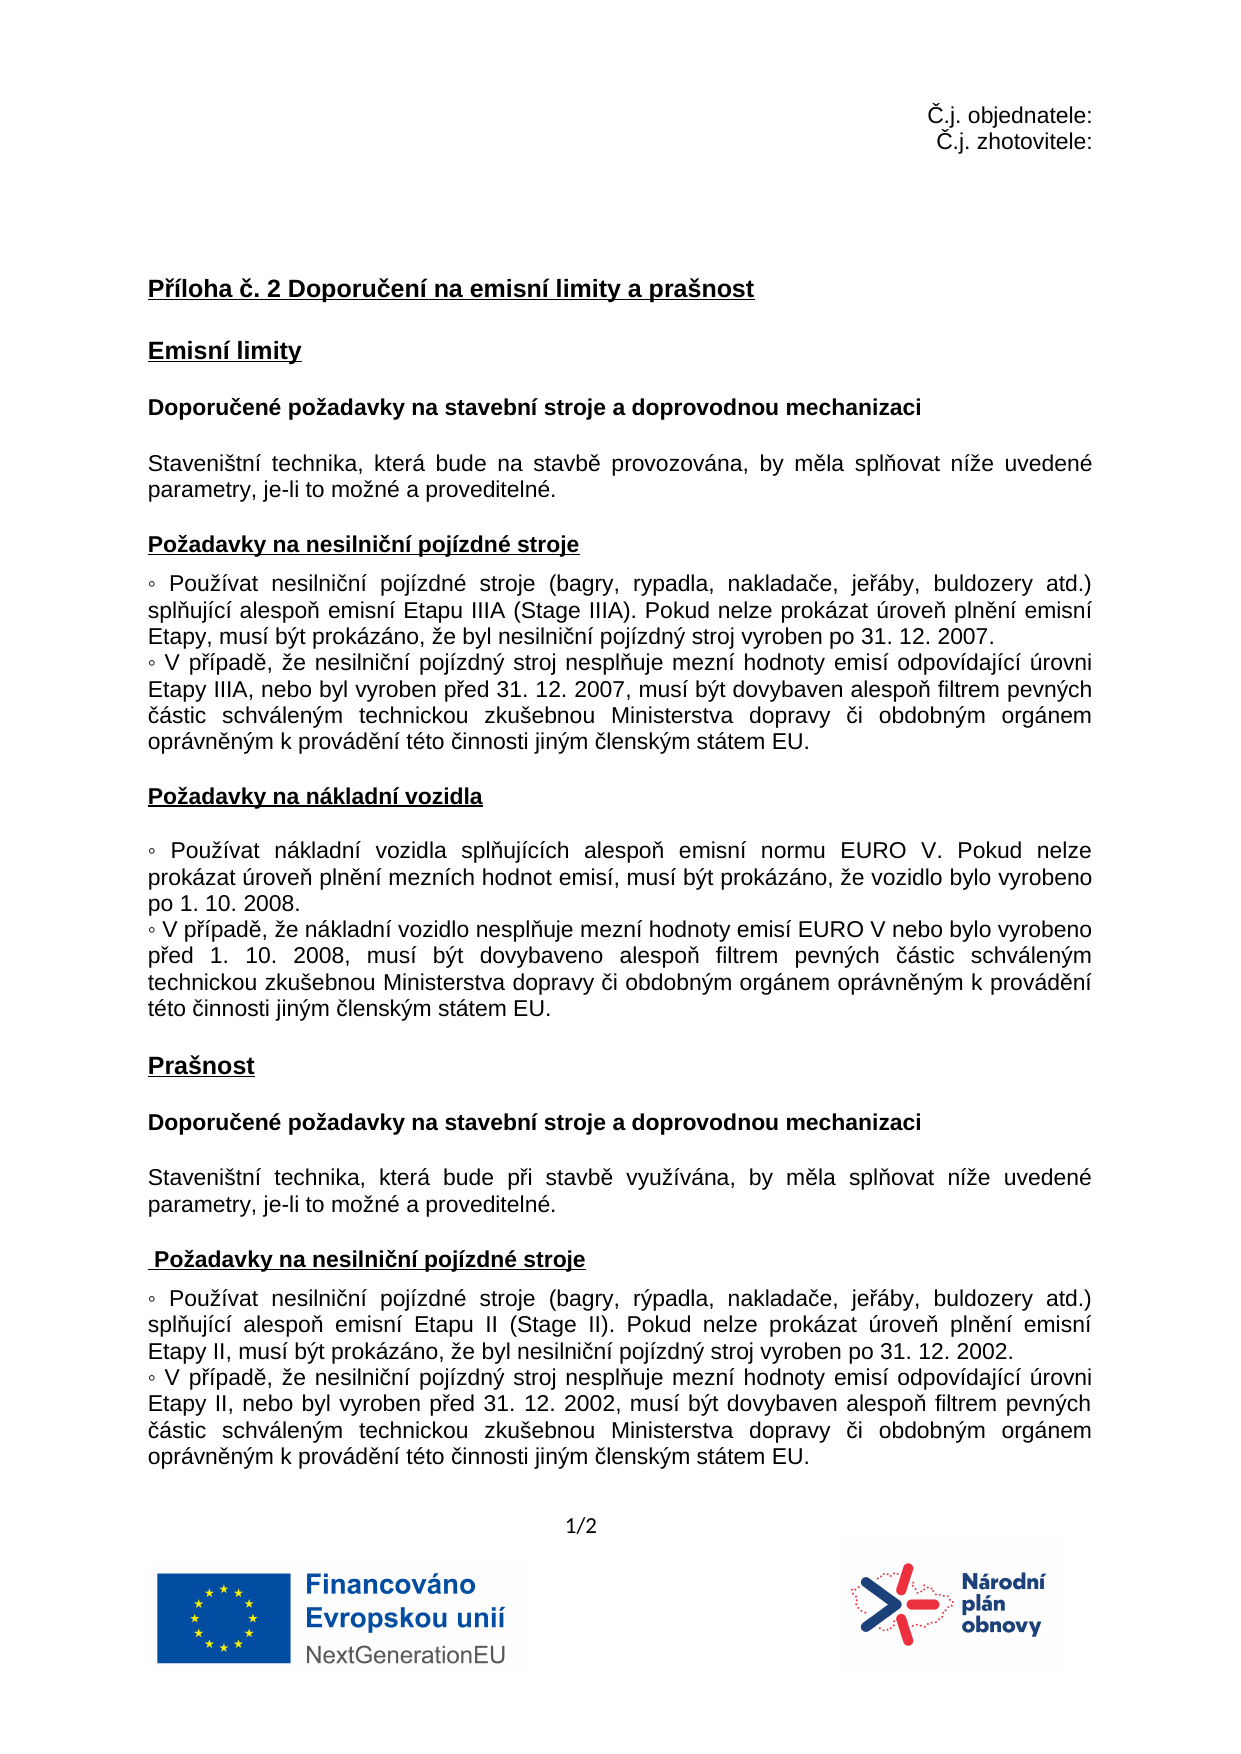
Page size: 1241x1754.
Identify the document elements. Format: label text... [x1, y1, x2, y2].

text Doporučené požadavky na stavební stroje a doprovodnou mechanizaci [148, 1109, 1093, 1135]
text Prašnost [148, 1051, 1093, 1079]
picture [147, 1560, 531, 1675]
text ◦ Používat nesilniční pojízdné stroje (bagry, rýpadla, nakladače, jeřáby, buldozery atd.) splňující alespoň emisní Etapu II (Stage II). Pokud nelze prokázat úroveň plnění emisní Etapy II, musí být prokázáno, že byl nesilniční pojízdný stroj vyroben po 31. 12. 2002. [148, 1285, 1093, 1364]
text ◦ V případě, že nákladní vozidlo nesplňuje mezní hodnoty emisí EURO V nebo bylo vyrobeno před 1. 10. 2008, musí být dovybaveno alespoň filtrem pevných částic schváleným technickou zkušebnou Ministerstva dopravy či obdobným orgánem oprávněným k provádění této činnosti jiným členským státem EU. [148, 916, 1093, 1022]
text Emisní limity [148, 336, 1093, 365]
text Požadavky na nesilniční pojízdné stroje [148, 1246, 1093, 1272]
text Požadavky na nesilniční pojízdné stroje [148, 531, 1093, 558]
text Staveništní technika, která bude při stavbě využívána, by měla splňovat níže uvedené parametry, je-li to možné a proveditelné. [148, 1164, 1093, 1217]
text ◦ Používat nákladní vozidla splňujících alespoň emisní normu EURO V. Pokud nelze prokázat úroveň plnění mezních hodnot emisí, musí být prokázáno, že vozidlo bylo vyrobeno po 1. 10. 2008. [148, 837, 1093, 916]
picture [835, 1538, 1063, 1675]
text Příloha č. 2 Doporučení na emisní limity a prašnost [148, 274, 1093, 303]
text ◦ V případě, že nesilniční pojízdný stroj nesplňuje mezní hodnoty emisí odpovídající úrovni Etapy IIIA, nebo byl vyroben před 31. 12. 2007, musí být dovybaven alespoň filtrem pevných částic schváleným technickou zkušebnou Ministerstva dopravy či obdobným orgánem oprávněným k provádění této činnosti jiným členským státem EU. [148, 649, 1093, 755]
text ◦ Používat nesilniční pojízdné stroje (bagry, rypadla, nakladače, jeřáby, buldozery atd.) splňující alespoň emisní Etapu IIIA (Stage IIIA). Pokud nelze prokázat úroveň plnění emisní Etapy, musí být prokázáno, že byl nesilniční pojízdný stroj vyroben po 31. 12. 2007. [148, 570, 1093, 649]
text Požadavky na nákladní vozidla [148, 783, 1093, 809]
text Doporučené požadavky na stavební stroje a doprovodnou mechanizaci [148, 394, 1093, 420]
text Staveništní technika, která bude na stavbě provozována, by měla splňovat níže uvedené parametry, je-li to možné a proveditelné. [148, 449, 1093, 502]
text ◦ V případě, že nesilniční pojízdný stroj nesplňuje mezní hodnoty emisí odpovídající úrovni Etapy II, nebo byl vyroben před 31. 12. 2002, musí být dovybaven alespoň filtrem pevných částic schváleným technickou zkušebnou Ministerstva dopravy či obdobným orgánem oprávněným k provádění této činnosti jiným členským státem EU. [148, 1364, 1093, 1469]
